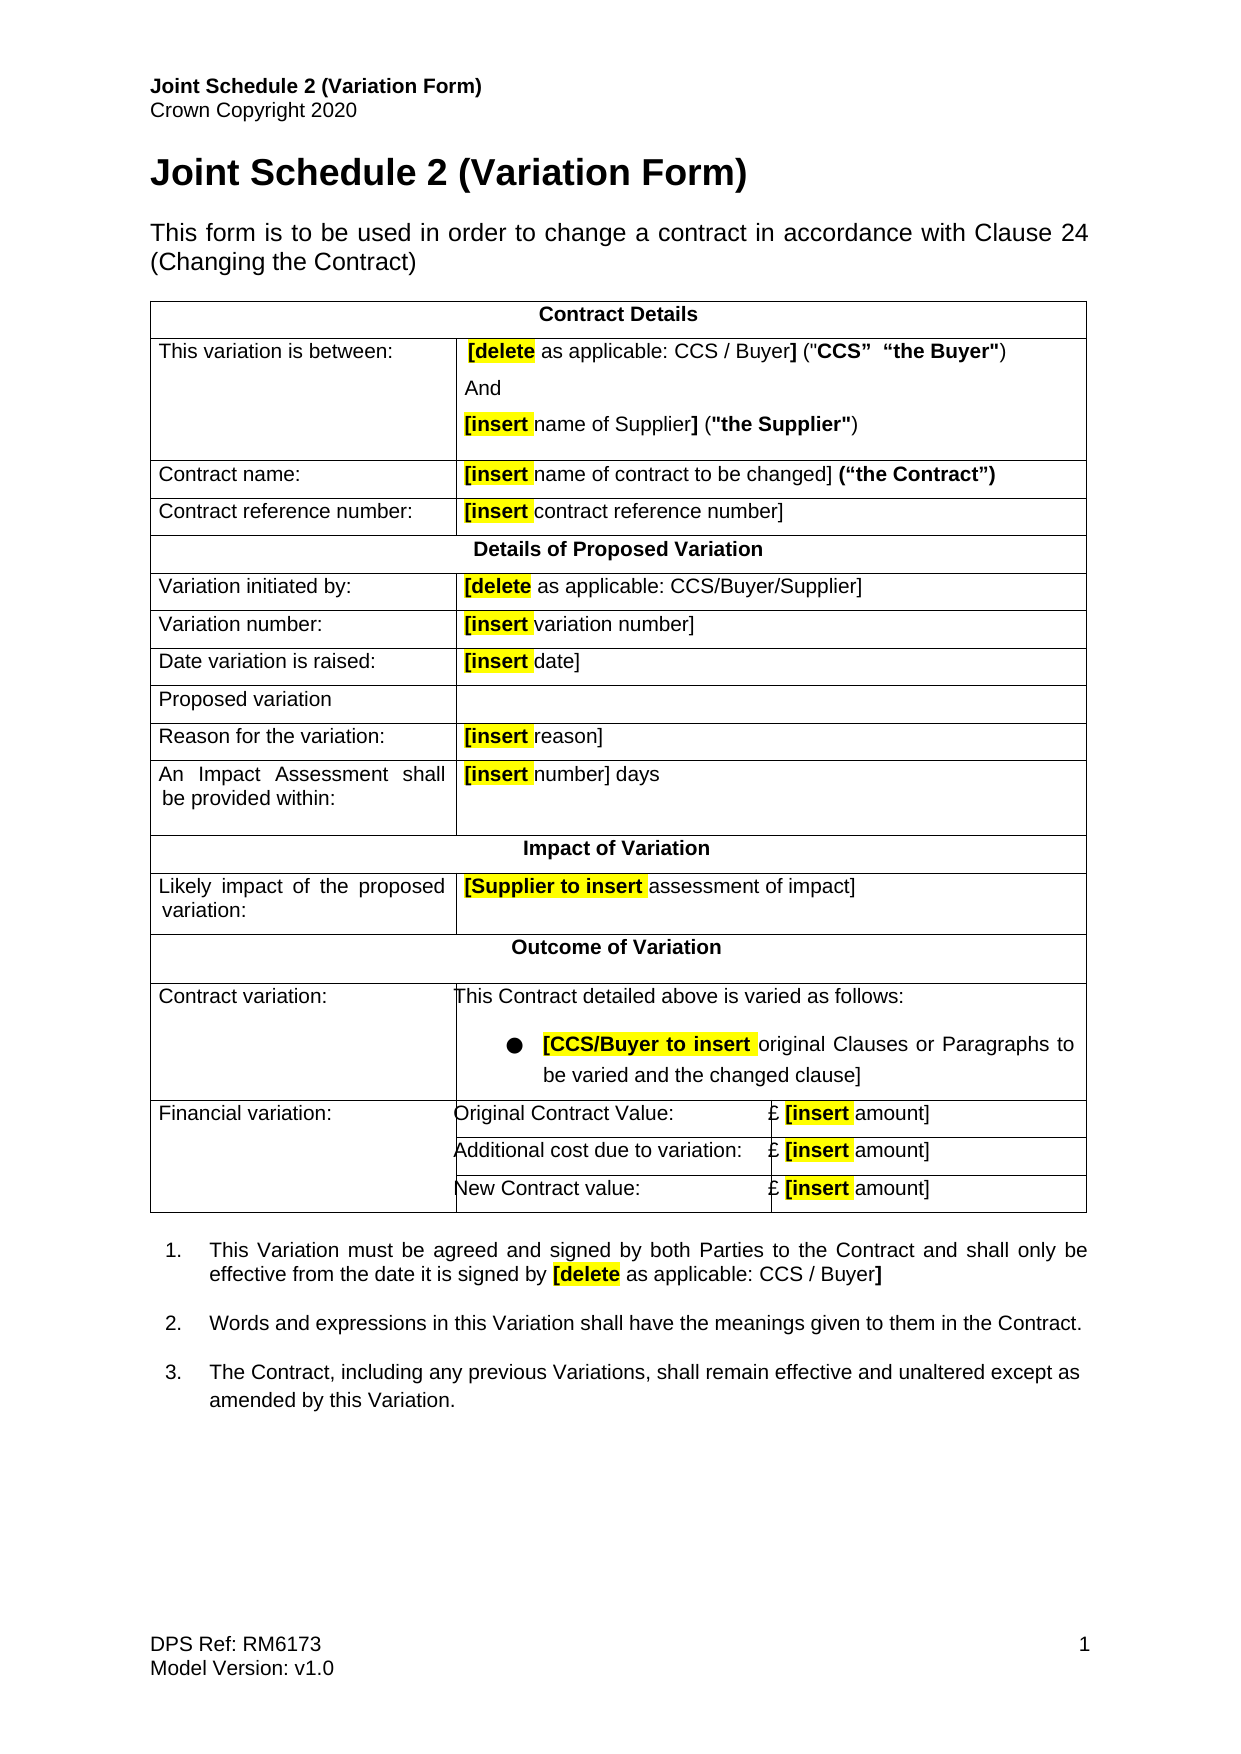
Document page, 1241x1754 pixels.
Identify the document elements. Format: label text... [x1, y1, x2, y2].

table_cell £ [insert amount] [772, 1101, 1086, 1137]
table_cell Variation number: [151, 611, 456, 648]
table_cell An Impact Assessment shall be provided within: [151, 761, 456, 835]
table_cell Outcome of Variation [151, 935, 1086, 983]
table_cell Variation initiated by: [151, 574, 456, 610]
list The Contract, including any previous Variations, shall remain effective and unaltered except as amended by this Variation. [165, 1360, 1090, 1412]
table_cell Likely impact of the proposed variation: [151, 874, 456, 934]
table_cell New Contract value: [457, 1176, 771, 1212]
table_cell £ [insert amount] [772, 1138, 1086, 1175]
list This Variation must be agreed and signed by both Parties to the Contract and shall only be effective from the date it is signed by [delete as applicable: CCS / Buyer] [165, 1238, 1090, 1286]
table_header Contract Details [151, 302, 1086, 338]
table_cell Impact of Variation [151, 836, 1086, 873]
text Joint Schedule 2 (Variation Form) [150, 150, 1090, 193]
table_cell This variation is between: [151, 339, 456, 460]
table_cell Additional cost due to variation: [457, 1138, 771, 1175]
table_cell [insert number] days [457, 761, 1086, 835]
table_cell This Contract detailed above is varied as follows: [CCS/Buyer to insert original Clauses or Paragraphs to be varied and the changed clause] [457, 984, 1086, 1100]
table_cell Contract reference number: [151, 499, 456, 535]
text This form is to be used in order to change a contract in accordance with Clause 24 (Changing the Contract) [150, 218, 1090, 276]
table_cell [insert reason] [457, 724, 1086, 760]
table_cell [insert date] [457, 649, 1086, 685]
table_cell Financial variation: [151, 1101, 456, 1212]
table_cell [457, 686, 1086, 723]
table_cell [insert variation number] [457, 611, 1086, 648]
table_cell [insert contract reference number] [457, 499, 1086, 535]
table_cell Proposed variation [151, 686, 456, 723]
table_cell Details of Proposed Variation [151, 536, 1086, 573]
table_cell [delete as applicable: CCS/Buyer/Supplier] [457, 574, 1086, 610]
table_cell [Supplier to insert assessment of impact] [457, 874, 1086, 934]
table_cell Reason for the variation: [151, 724, 456, 760]
table_cell Contract name: [151, 461, 456, 498]
table_cell [insert name of contract to be changed] (“the Contract”) [457, 461, 1086, 498]
table_cell [delete as applicable: CCS / Buyer] ("CCS” “the Buyer") And [insert name of Supplier] ("the Supplier") [457, 339, 1086, 460]
table_cell Original Contract Value: [457, 1101, 771, 1137]
list Words and expressions in this Variation shall have the meanings given to them in the Contract. [165, 1311, 1090, 1335]
table_cell Date variation is raised: [151, 649, 456, 685]
table_cell Contract variation: [151, 984, 456, 1100]
table_cell £ [insert amount] [772, 1176, 1086, 1212]
